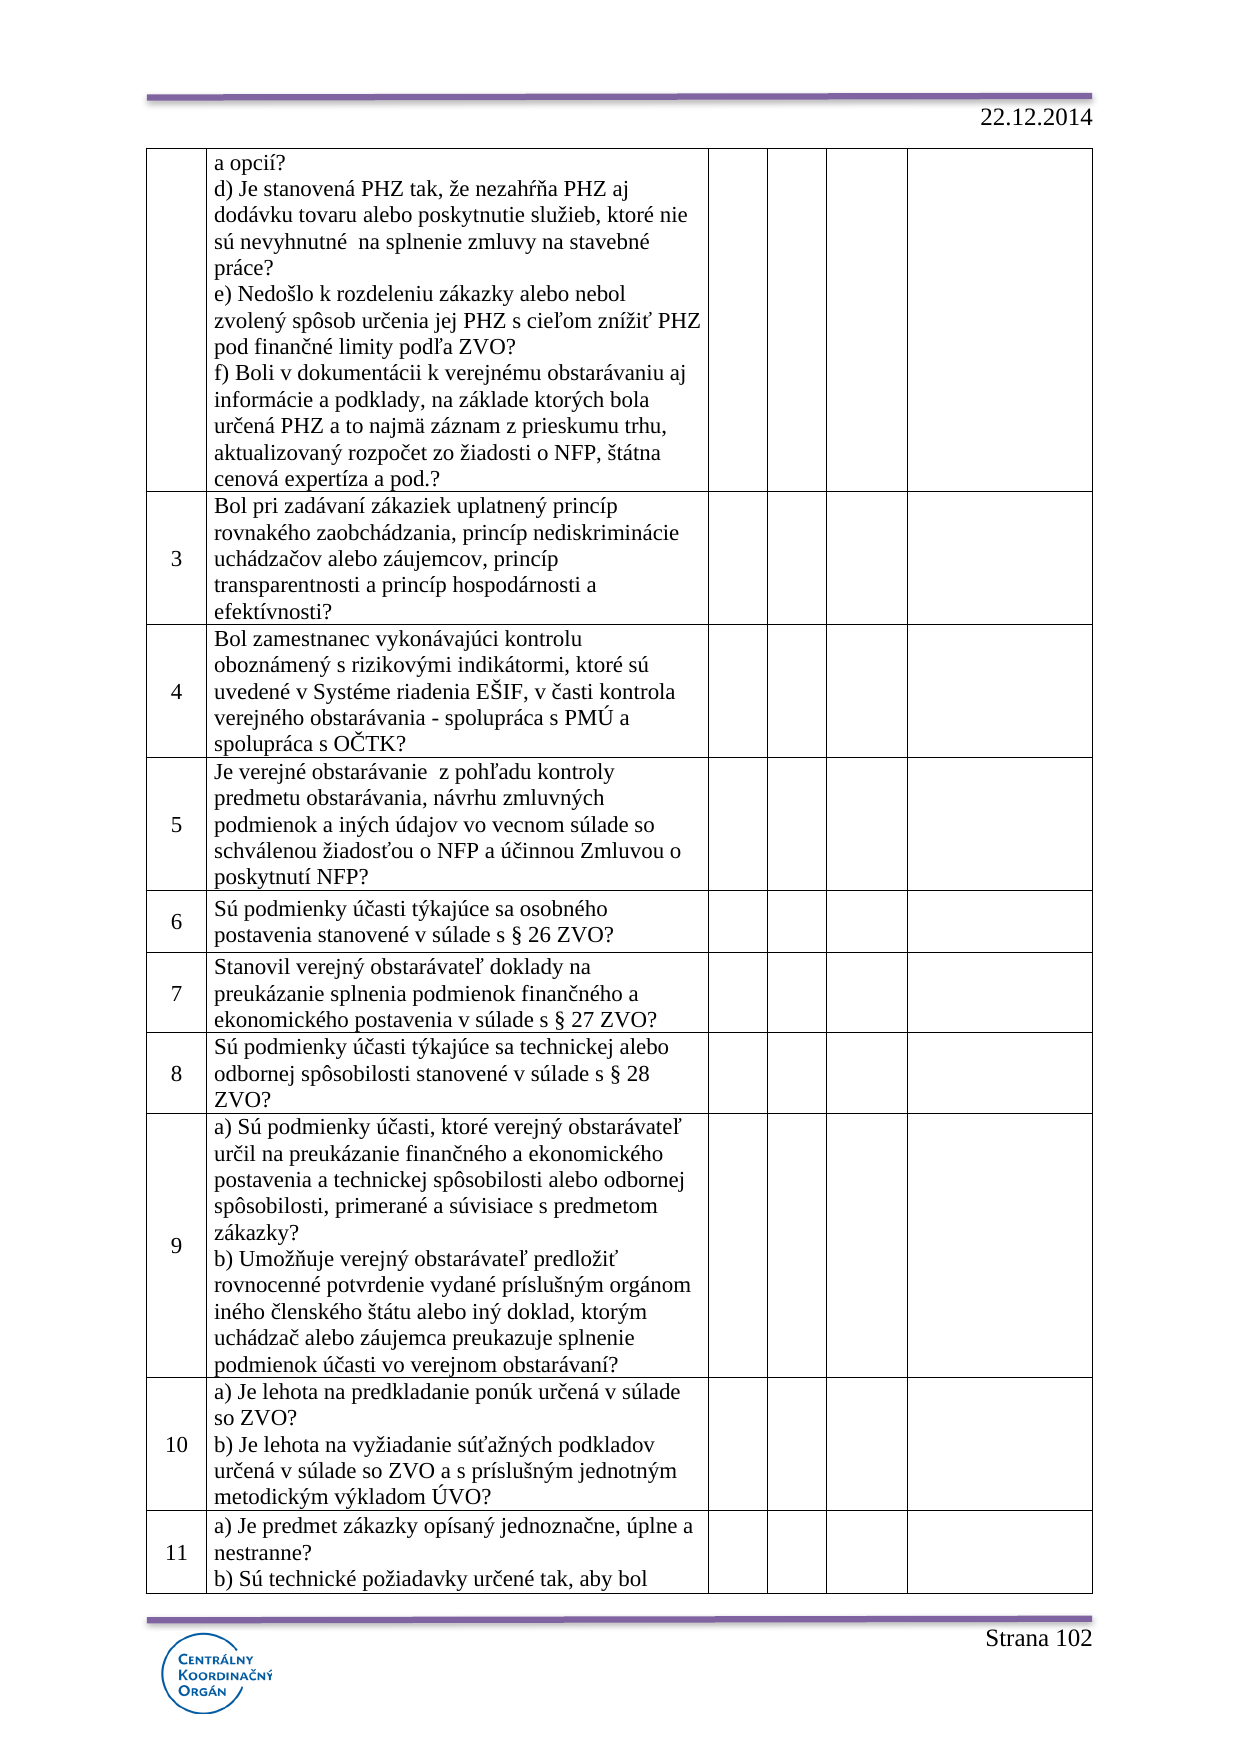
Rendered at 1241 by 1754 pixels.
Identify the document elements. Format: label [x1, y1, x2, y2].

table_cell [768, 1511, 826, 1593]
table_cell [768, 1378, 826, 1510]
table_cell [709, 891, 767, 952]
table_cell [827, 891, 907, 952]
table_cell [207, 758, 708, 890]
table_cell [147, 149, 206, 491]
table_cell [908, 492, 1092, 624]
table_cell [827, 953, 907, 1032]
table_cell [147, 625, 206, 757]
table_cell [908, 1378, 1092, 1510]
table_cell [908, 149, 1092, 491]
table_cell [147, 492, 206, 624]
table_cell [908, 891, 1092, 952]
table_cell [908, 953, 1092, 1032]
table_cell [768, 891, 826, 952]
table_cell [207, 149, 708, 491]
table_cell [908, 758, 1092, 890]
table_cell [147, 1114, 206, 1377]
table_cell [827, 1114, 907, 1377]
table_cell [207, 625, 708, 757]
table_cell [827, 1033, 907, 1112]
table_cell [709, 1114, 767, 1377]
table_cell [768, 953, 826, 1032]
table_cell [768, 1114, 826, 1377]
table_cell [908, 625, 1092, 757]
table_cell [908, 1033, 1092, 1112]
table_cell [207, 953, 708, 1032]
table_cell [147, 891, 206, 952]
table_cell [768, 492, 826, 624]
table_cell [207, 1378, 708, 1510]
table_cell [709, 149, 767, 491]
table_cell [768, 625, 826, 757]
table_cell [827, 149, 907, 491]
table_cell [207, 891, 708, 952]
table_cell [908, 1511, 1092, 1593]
picture [159, 1631, 272, 1713]
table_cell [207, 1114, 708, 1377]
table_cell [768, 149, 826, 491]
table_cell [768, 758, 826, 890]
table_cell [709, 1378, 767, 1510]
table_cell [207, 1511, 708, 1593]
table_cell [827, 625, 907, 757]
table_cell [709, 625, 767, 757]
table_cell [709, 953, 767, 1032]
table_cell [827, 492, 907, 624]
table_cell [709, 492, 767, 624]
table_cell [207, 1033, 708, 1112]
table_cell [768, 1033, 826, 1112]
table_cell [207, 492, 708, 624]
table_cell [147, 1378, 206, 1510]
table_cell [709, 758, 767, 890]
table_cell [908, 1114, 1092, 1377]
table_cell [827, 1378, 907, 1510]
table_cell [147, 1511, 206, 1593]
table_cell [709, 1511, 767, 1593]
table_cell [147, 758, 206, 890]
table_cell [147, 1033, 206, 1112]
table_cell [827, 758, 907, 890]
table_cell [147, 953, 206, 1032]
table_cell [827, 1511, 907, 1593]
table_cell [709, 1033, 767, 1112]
